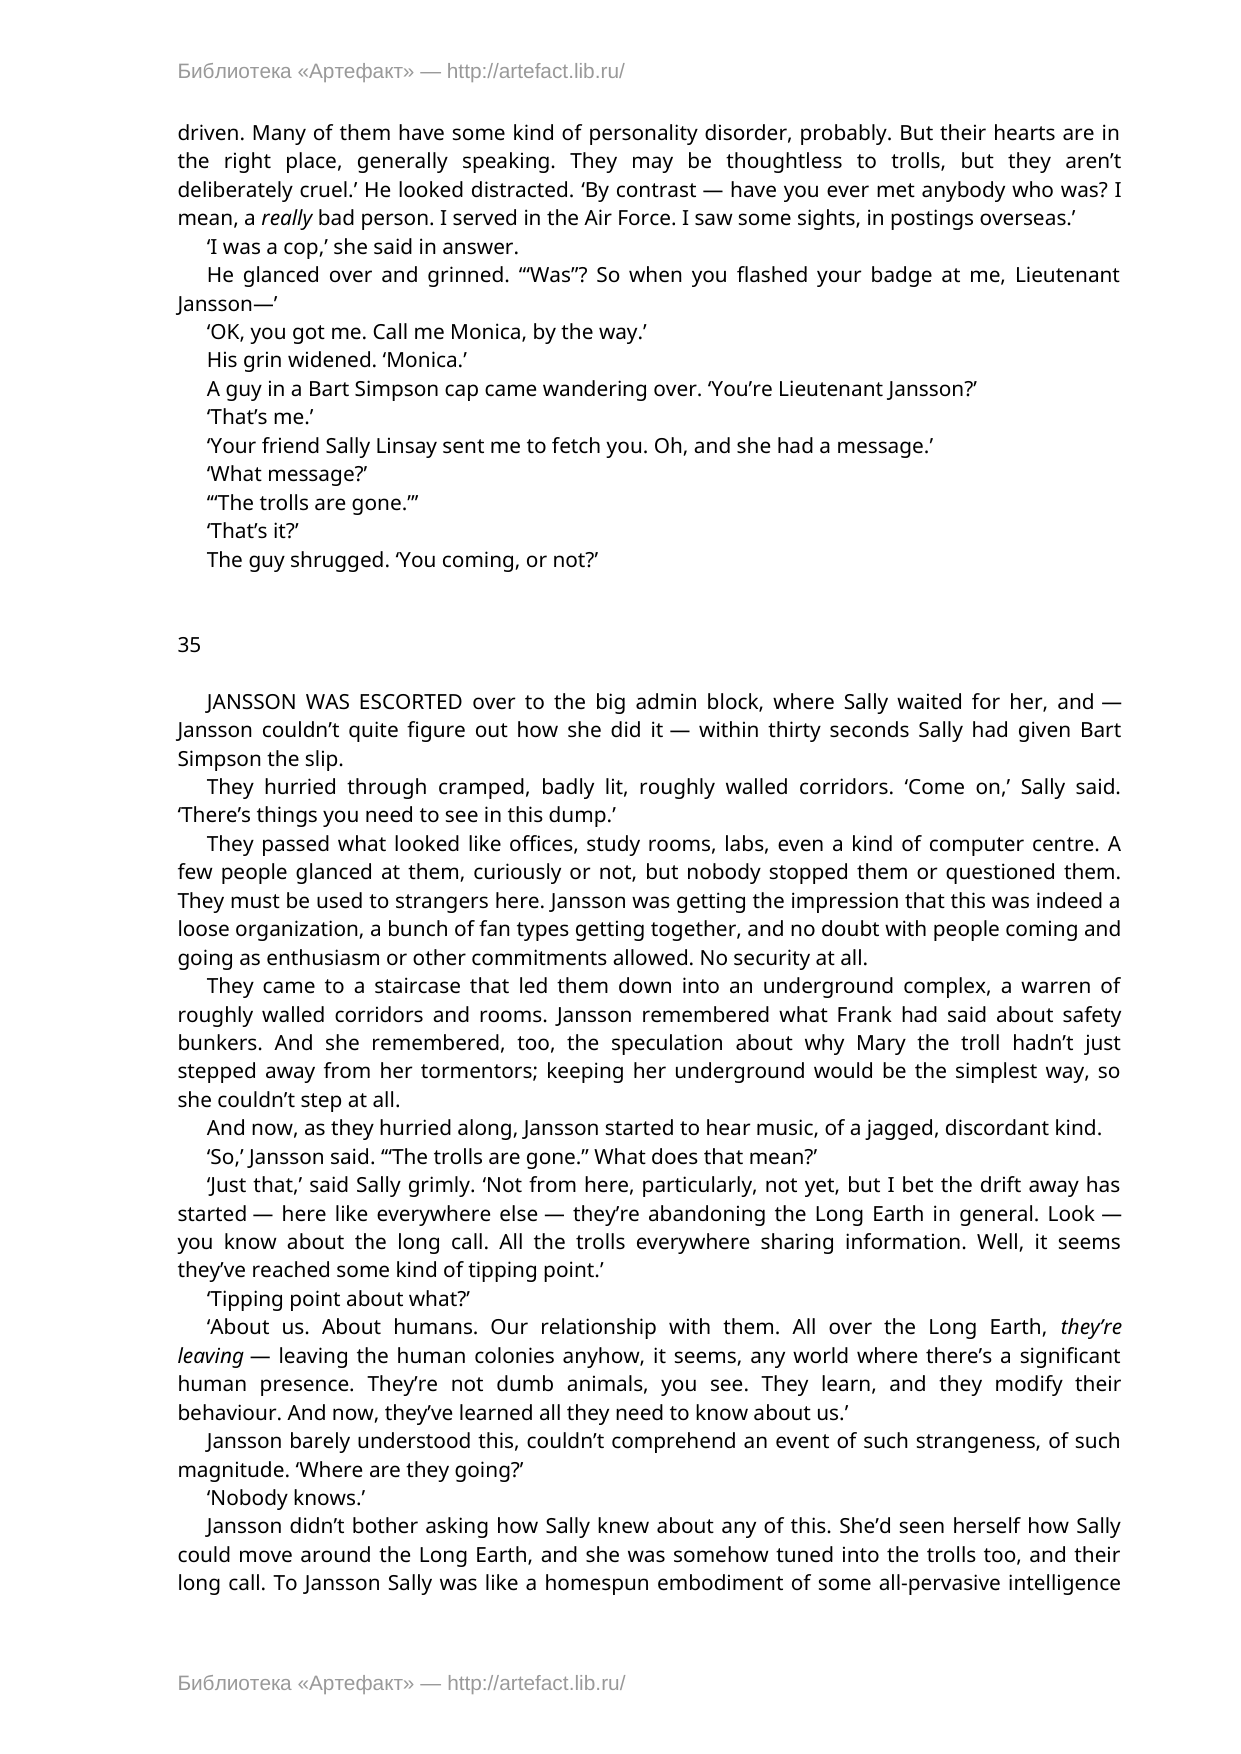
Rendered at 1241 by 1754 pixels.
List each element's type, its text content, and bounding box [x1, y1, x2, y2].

text A guy in a Bart Simpson cap came wandering over. ‘You’re Lieutenant Jansson?’ [177, 374, 1122, 402]
text ‘“The trolls are gone.”’ [177, 488, 1122, 516]
text ‘OK, you got me. Call me Monica, by the way.’ [177, 317, 1122, 346]
text And now, as they hurried along, Jansson started to hear music, of a jagged, discordant kind. [177, 1113, 1122, 1142]
text ‘What message?’ [177, 459, 1122, 488]
text ‘About us. About humans. Our relationship with them. All over the Long Earth, they’re leaving — leaving the human colonies anyhow, it seems, any world where there’s a significant human presence. They’re not dumb animals, you see. They learn, and they modify their behaviour. And now, they’ve learned all they need to know about us.’ [177, 1312, 1122, 1426]
text They came to a staircase that led them down into an underground complex, a warren of roughly walled corridors and rooms. Jansson remembered what Frank had said about safety bunkers. And she remembered, too, the speculation about why Mary the troll hadn’t just stepped away from her tormentors; keeping her underground would be the simplest way, so she couldn’t step at all. [177, 971, 1122, 1113]
text ‘Just that,’ said Sally grimly. ‘Not from here, particularly, not yet, but I bet the drift away has started — here like everywhere else — they’re abandoning the Long Earth in general. Look — you know about the long call. All the trolls everywhere sharing information. Well, it seems they’ve reached some kind of tipping point.’ [177, 1170, 1122, 1284]
subtitle 35 [177, 630, 1122, 658]
text ‘I was a cop,’ she said in answer. [177, 232, 1122, 260]
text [177, 118, 1122, 232]
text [177, 1512, 1122, 1597]
text They passed what looked like offices, study rooms, labs, even a kind of computer centre. A few people glanced at them, curiously or not, but nobody stopped them or questioned them. They must be used to strangers here. Jansson was getting the impression that this was indeed a loose organization, a bunch of fan types getting together, and no doubt with people coming and going as enthusiasm or other commitments allowed. No security at all. [177, 829, 1122, 971]
text Jansson barely understood this, couldn’t comprehend an event of such strangeness, of such magnitude. ‘Where are they going?’ [177, 1426, 1122, 1483]
text ‘That’s me.’ [177, 402, 1122, 431]
text JANSSON WAS ESCORTED over to the big admin block, where Sally waited for her, and — Jansson couldn’t quite figure out how she did it — within thirty seconds Sally had given Bart Simpson the slip. [177, 687, 1122, 772]
text The guy shrugged. ‘You coming, or not?’ [177, 545, 1122, 573]
text His grin widened. ‘Monica.’ [177, 346, 1122, 374]
text ‘So,’ Jansson said. ‘“The trolls are gone.” What does that mean?’ [177, 1142, 1122, 1170]
text He glanced over and grinned. ‘“Was”? So when you flashed your badge at me, Lieutenant Jansson—’ [177, 260, 1122, 317]
text ‘Nobody knows.’ [177, 1483, 1122, 1512]
text They hurried through cramped, badly lit, roughly walled corridors. ‘Come on,’ Sally said. ‘There’s things you need to see in this dump.’ [177, 772, 1122, 829]
text ‘That’s it?’ [177, 516, 1122, 545]
text ‘Your friend Sally Linsay sent me to fetch you. Oh, and she had a message.’ [177, 431, 1122, 459]
text ‘Tipping point about what?’ [177, 1284, 1122, 1312]
